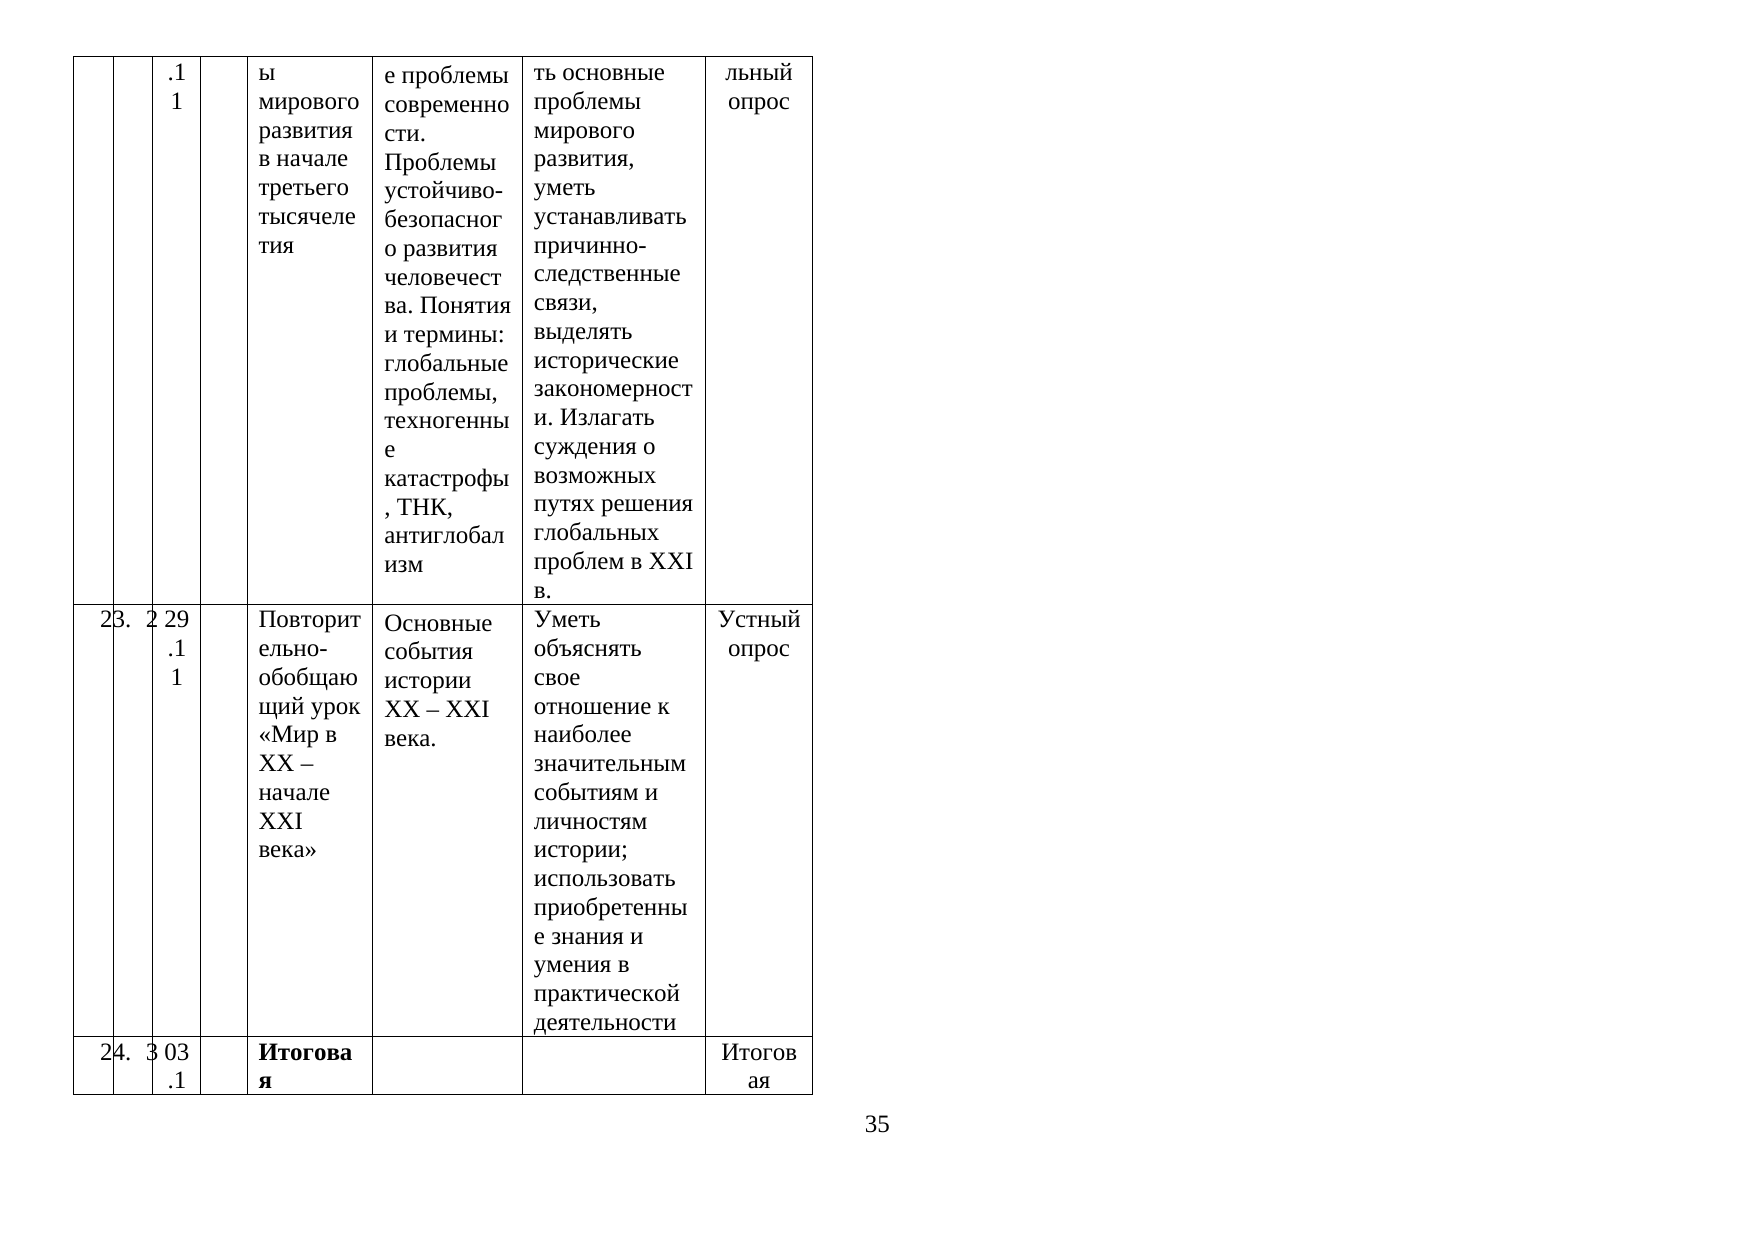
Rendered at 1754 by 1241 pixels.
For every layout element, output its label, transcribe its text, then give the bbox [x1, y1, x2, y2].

table_cell [74, 605, 113, 1036]
table_cell 3 [114, 1037, 152, 1094]
table_cell [74, 57, 113, 603]
table_cell Основные события истории ХХ – XXI века. [373, 605, 522, 1036]
table_cell 26.11 [153, 57, 200, 603]
table_cell [74, 1037, 113, 1094]
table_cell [523, 57, 705, 603]
table_cell [373, 1037, 522, 1094]
table_cell 2 [114, 605, 152, 1036]
table_cell Фронтальный опрос [706, 57, 812, 603]
table_cell [201, 57, 247, 603]
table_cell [706, 1037, 812, 1094]
table_cell [523, 1037, 705, 1094]
table_cell Устный опрос [706, 605, 812, 1036]
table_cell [373, 57, 522, 603]
table_cell 1 [114, 57, 152, 603]
table_cell Повторительно-обобщающий урок «Мир в XX – начале XXI века» [248, 605, 372, 1036]
table_cell Уметь объяснять свое отношение к наиболее значительным событиям и личностям истории; использовать приобретенные знания и умения в практической деятельности [523, 605, 705, 1036]
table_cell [248, 57, 372, 603]
table_cell [201, 605, 247, 1036]
table_cell 03.12 [153, 1037, 200, 1094]
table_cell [248, 1037, 372, 1094]
table_cell [201, 1037, 247, 1094]
table_cell 29.11 [153, 605, 200, 1036]
